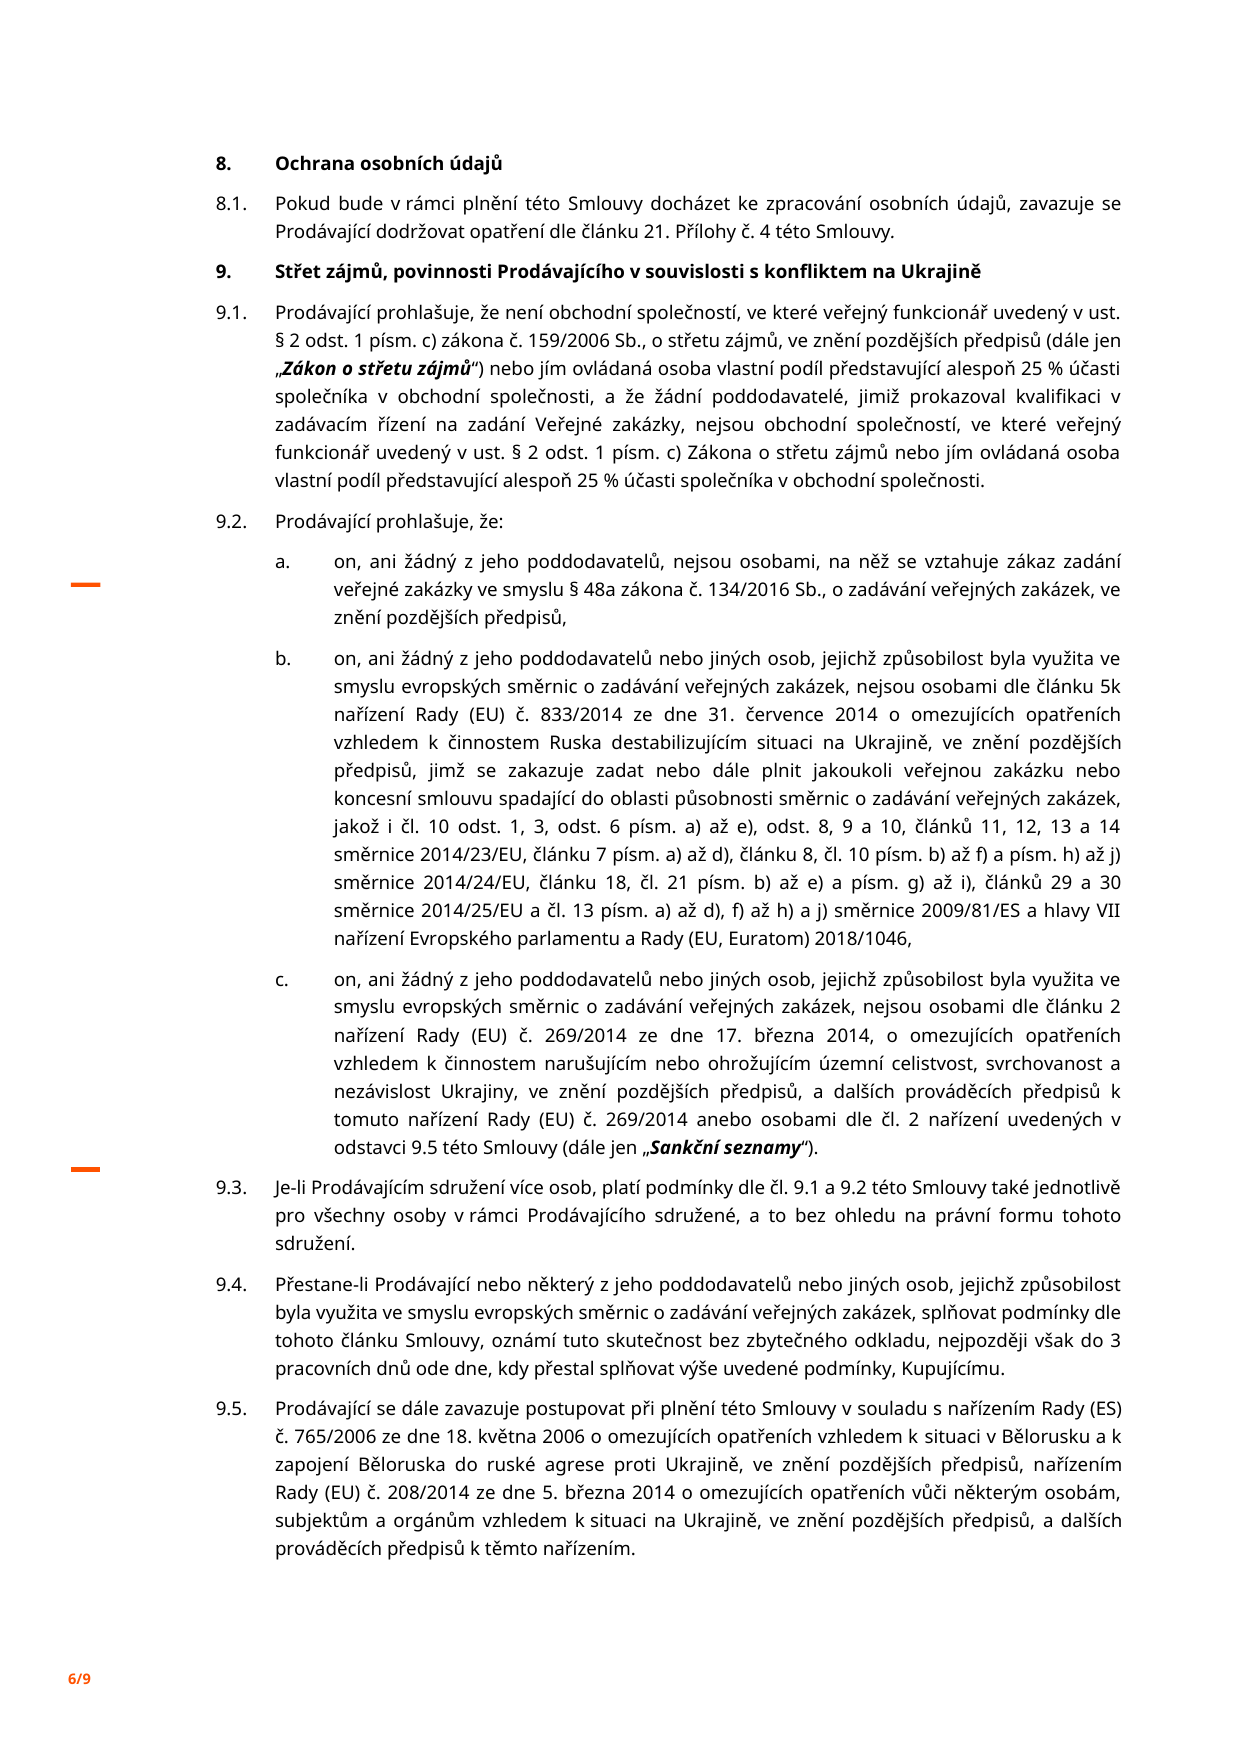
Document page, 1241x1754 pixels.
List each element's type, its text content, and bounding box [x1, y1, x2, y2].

text Prodávající se dále zavazuje postupovat při plnění této Smlouvy v souladu s nařízením Rady (ES) č. 765/2006 ze dne 18. května 2006 o omezujících opatřeních vzhledem k situaci v Bělorusku a k zapojení Běloruska do ruské agrese proti Ukrajině, ve znění pozdějších předpisů, nařízením Rady (EU) č. 208/2014 ze dne 5. března 2014 o omezujících opatřeních vůči některým osobám, subjektům a orgánům vzhledem k situaci na Ukrajině, ve znění pozdějších předpisů, a dalších prováděcích předpisů k těmto nařízením. [216, 1396, 1122, 1561]
text Pokud bude v rámci plnění této Smlouvy docházet ke zpracování osobních údajů, zavazuje se Prodávající dodržovat opatření dle článku 21. Přílohy č. 4 této Smlouvy. [216, 190, 1122, 244]
list on, ani žádný z jeho poddodavatelů nebo jiných osob, jejichž způsobilost byla využita ve smyslu evropských směrnic o zadávání veřejných zakázek, nejsou osobami dle článku 5k nařízení Rady (EU) č. 833/2014 ze dne 31. července 2014 o omezujících opatřeních vzhledem k činnostem Ruska destabilizujícím situaci na Ukrajině, ve znění pozdějších předpisů, jimž se zakazuje zadat nebo dále plnit jakoukoli veřejnou zakázku nebo koncesní smlouvu spadající do oblasti působnosti směrnic o zadávání veřejných zakázek, jakož i čl. 10 odst. 1, 3, odst. 6 písm. a) až e), odst. 8, 9 a 10, článků 11, 12, 13 a 14 směrnice 2014/23/EU, článku 7 písm. a) až d), článku 8, čl. 10 písm. b) až f) a písm. h) až j) směrnice 2014/24/EU, článku 18, čl. 21 písm. b) až e) a písm. g) až i), článků 29 a 30 směrnice 2014/25/EU a čl. 13 písm. a) až d), f) až h) a j) směrnice 2009/81/ES a hlavy VII nařízení Evropského parlamentu a Rady (EU, Euratom) 2018/1046, [275, 645, 1122, 951]
text Ochrana osobních údajů [216, 150, 1122, 175]
text Je-li Prodávajícím sdružení více osob, platí podmínky dle čl. 9.1 a 9.2 této Smlouvy také jednotlivě pro všechny osoby v rámci Prodávajícího sdružené, a to bez ohledu na právní formu tohoto sdružení. [216, 1174, 1122, 1256]
text Prodávající prohlašuje, že není obchodní společností, ve které veřejný funkcionář uvedený v ust. § 2 odst. 1 písm. c) zákona č. 159/2006 Sb., o střetu zájmů, ve znění pozdějších předpisů (dále jen „Zákon o střetu zájmů“) nebo jím ovládaná osoba vlastní podíl představující alespoň 25 % účasti společníka v obchodní společnosti, a že žádní poddodavatelé, jimiž prokazoval kvalifikaci v zadávacím řízení na zadání Veřejné zakázky, nejsou obchodní společností, ve které veřejný funkcionář uvedený v ust. § 2 odst. 1 písm. c) Zákona o střetu zájmů nebo jím ovládaná osoba vlastní podíl představující alespoň 25 % účasti společníka v obchodní společnosti. [216, 299, 1122, 493]
text Přestane-li Prodávající nebo některý z jeho poddodavatelů nebo jiných osob, jejichž způsobilost byla využita ve smyslu evropských směrnic o zadávání veřejných zakázek, splňovat podmínky dle tohoto článku Smlouvy, oznámí tuto skutečnost bez zbytečného odkladu, nejpozději však do 3 pracovních dnů ode dne, kdy přestal splňovat výše uvedené podmínky, Kupujícímu. [216, 1271, 1122, 1381]
text Prodávající prohlašuje, že: [216, 508, 1122, 533]
list on, ani žádný z jeho poddodavatelů nebo jiných osob, jejichž způsobilost byla využita ve smyslu evropských směrnic o zadávání veřejných zakázek, nejsou osobami dle článku 2 nařízení Rady (EU) č. 269/2014 ze dne 17. března 2014, o omezujících opatřeních vzhledem k činnostem narušujícím nebo ohrožujícím územní celistvost, svrchovanost a nezávislost Ukrajiny, ve znění pozdějších předpisů, a dalších prováděcích předpisů k tomuto nařízení Rady (EU) č. 269/2014 anebo osobami dle čl. 2 nařízení uvedených v odstavci 9.5 této Smlouvy (dále jen „Sankční seznamy“). [275, 966, 1122, 1159]
list on, ani žádný z jeho poddodavatelů, nejsou osobami, na něž se vztahuje zákaz zadání veřejné zakázky ve smyslu § 48a zákona č. 134/2016 Sb., o zadávání veřejných zakázek, ve znění pozdějších předpisů, [275, 548, 1122, 630]
text Střet zájmů, povinnosti Prodávajícího v souvislosti s konfliktem na Ukrajině [216, 259, 1122, 284]
